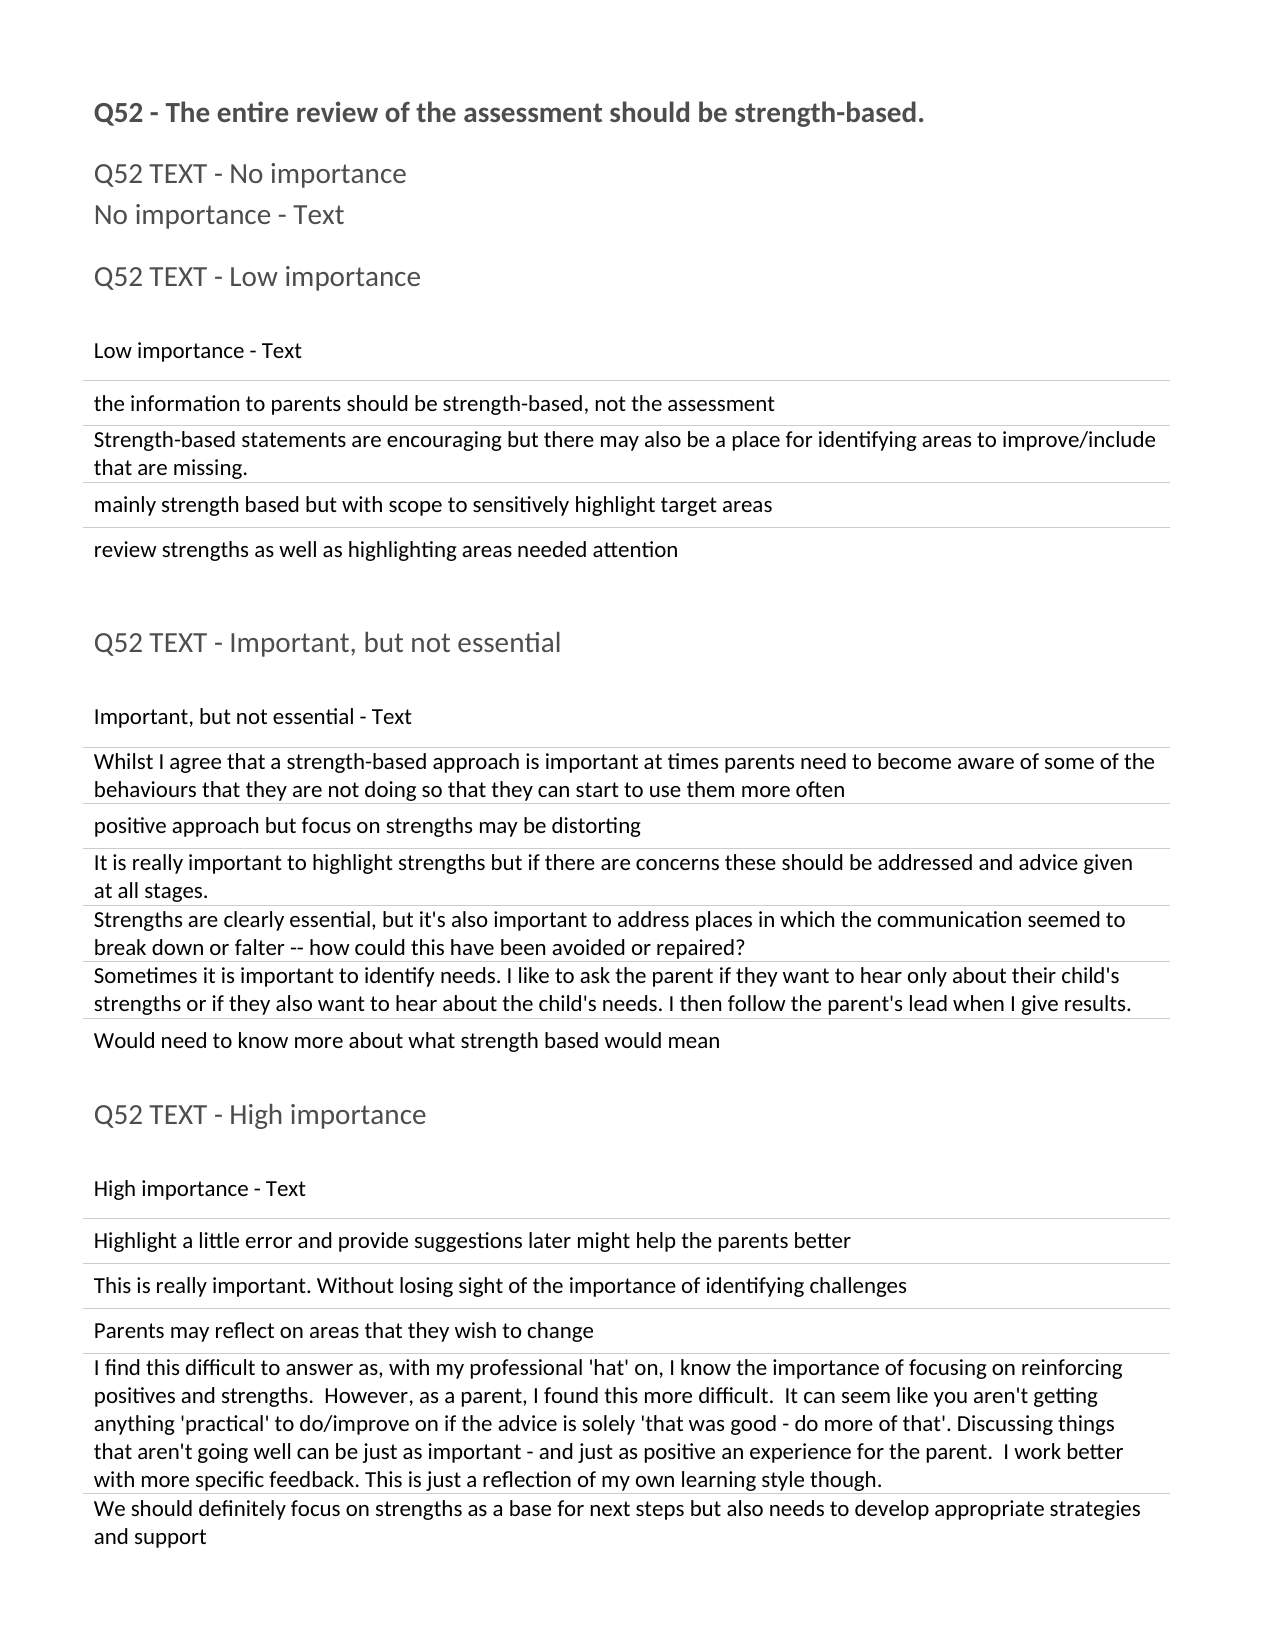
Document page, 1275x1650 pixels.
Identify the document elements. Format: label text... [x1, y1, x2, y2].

table_cell Parents may reflect on areas that they wish to change [83, 1309, 1170, 1353]
text Q52 - The entire review of the assessment should be strength-based. [94, 94, 1181, 129]
table_cell Would need to know more about what strength based would mean [83, 1019, 1170, 1063]
table_cell Sometimes it is important to identify needs. I like to ask the parent if they want to hear only about their child's strengths or if they also want to hear about the child's needs. I then follow the parent's lead when I give results. [83, 962, 1170, 1018]
table_cell Whilst I agree that a strength-based approach is important at times parents need to become aware of some of the behaviours that they are not doing so that they can start to use them more often [83, 748, 1170, 803]
table_cell Highlight a little error and provide suggestions later might help the parents better [83, 1219, 1170, 1263]
table_cell the information to parents should be strength-based, not the assessment [83, 381, 1170, 425]
table_header High importance - Text [83, 1158, 1170, 1218]
table_header Important, but not essential - Text [83, 686, 1170, 746]
table_cell Strength-based statements are encouraging but there may also be a place for identifying areas to improve/include that are missing. [83, 426, 1170, 482]
table_cell Strengths are clearly essential, but it's also important to address places in which the communication seemed to break down or falter -- how could this have been avoided or repaired? [83, 906, 1170, 961]
table_cell review strengths as well as highlighting areas needed attention [83, 528, 1170, 572]
text Q52 TEXT - No importance No importance - Text [94, 156, 1181, 232]
table_cell I find this difficult to answer as, with my professional 'hat' on, I know the importance of focusing on reinforcing positives and strengths. However, as a parent, I found this more difficult. It can seem like you aren't getting anything 'practical' to do/improve on if the advice is solely 'that was good - do more of that'. Discussing things that aren't going well can be just as important - and just as positive an experience for the parent. I work better with more specific feedback. This is just a reflection of my own learning style though. [83, 1354, 1170, 1493]
table_cell positive approach but focus on strengths may be distorting [83, 804, 1170, 848]
text Q52 TEXT - High importance [94, 1063, 1181, 1132]
table_cell This is really important. Without losing sight of the importance of identifying challenges [83, 1264, 1170, 1308]
table_header Low importance - Text [83, 320, 1170, 380]
text Q52 TEXT - Low importance [94, 258, 1181, 294]
table_cell It is really important to highlight strengths but if there are concerns these should be addressed and advice given at all stages. [83, 849, 1170, 904]
table_cell We should definitely focus on strengths as a base for next steps but also needs to develop appropriate strategies and support [83, 1494, 1170, 1550]
text Q52 TEXT - Important, but not essential [94, 624, 1181, 660]
table_cell mainly strength based but with scope to sensitively highlight target areas [83, 483, 1170, 527]
